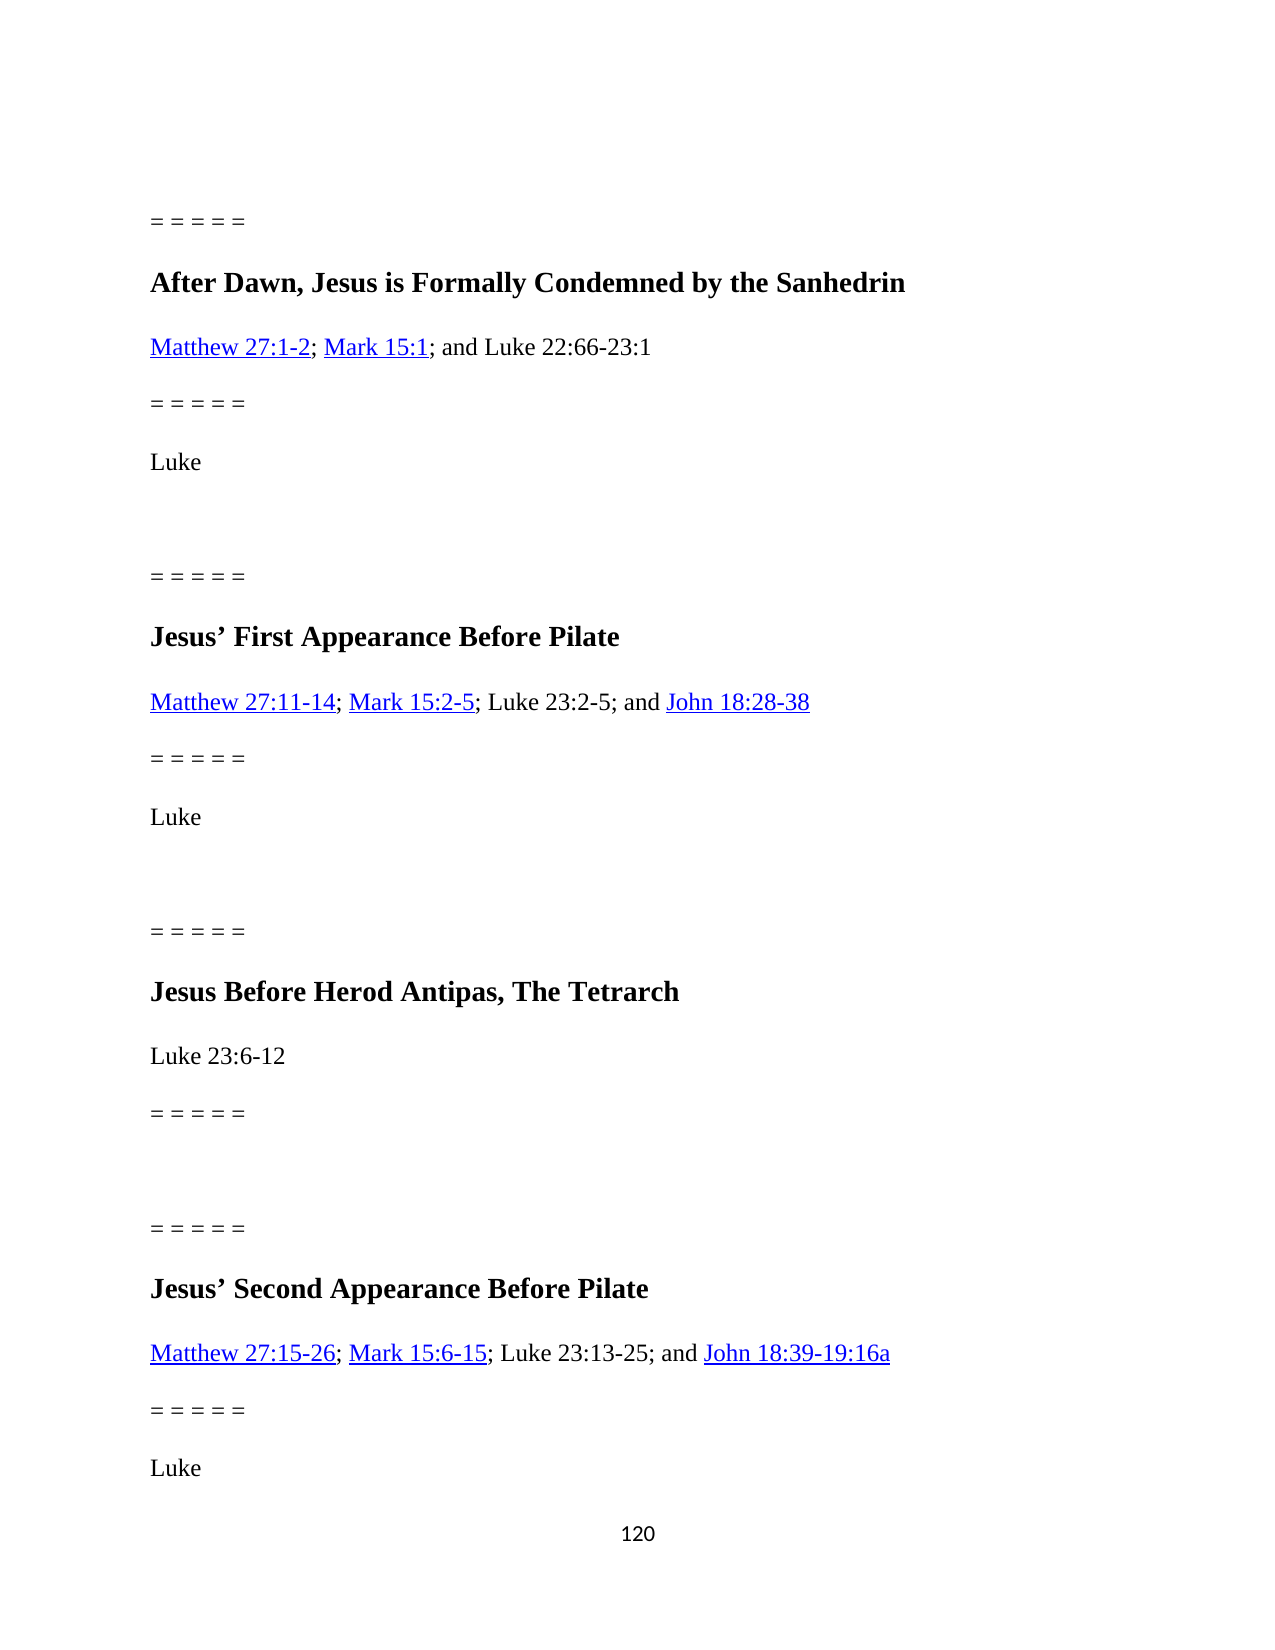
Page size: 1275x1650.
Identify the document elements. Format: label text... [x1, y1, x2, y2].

text Luke [150, 447, 1122, 476]
text = = = = = [150, 1099, 1123, 1127]
text = = = = = [150, 1214, 1123, 1242]
text Luke [150, 1453, 1122, 1482]
text Matthew 27:11-14; Mark 15:2-5; Luke 23:2-5; and John 18:28-38 [150, 687, 1123, 715]
text Luke 23:6-12 [150, 1041, 1123, 1070]
text = = = = = [150, 1396, 1123, 1424]
text = = = = = [150, 917, 1123, 945]
text Jesus’ First Appearance Before Pilate [150, 619, 1123, 653]
text = = = = = [150, 744, 1123, 773]
text Matthew 27:1-2; Mark 15:1; and Luke 22:66-23:1 [150, 332, 1123, 361]
text = = = = = [150, 389, 1123, 418]
text After Dawn, Jesus is Formally Condemned by the Sanhedrin [150, 265, 1123, 298]
text Jesus’ Second Appearance Before Pilate [150, 1271, 1125, 1305]
text = = = = = [150, 207, 1123, 236]
text Matthew 27:15-26; Mark 15:6-15; Luke 23:13-25; and John 18:39-19:16a [150, 1338, 1123, 1367]
text = = = = = [150, 562, 1123, 591]
text Jesus Before Herod Antipas, The Tetrarch [150, 974, 1123, 1008]
text Luke [150, 802, 1122, 830]
